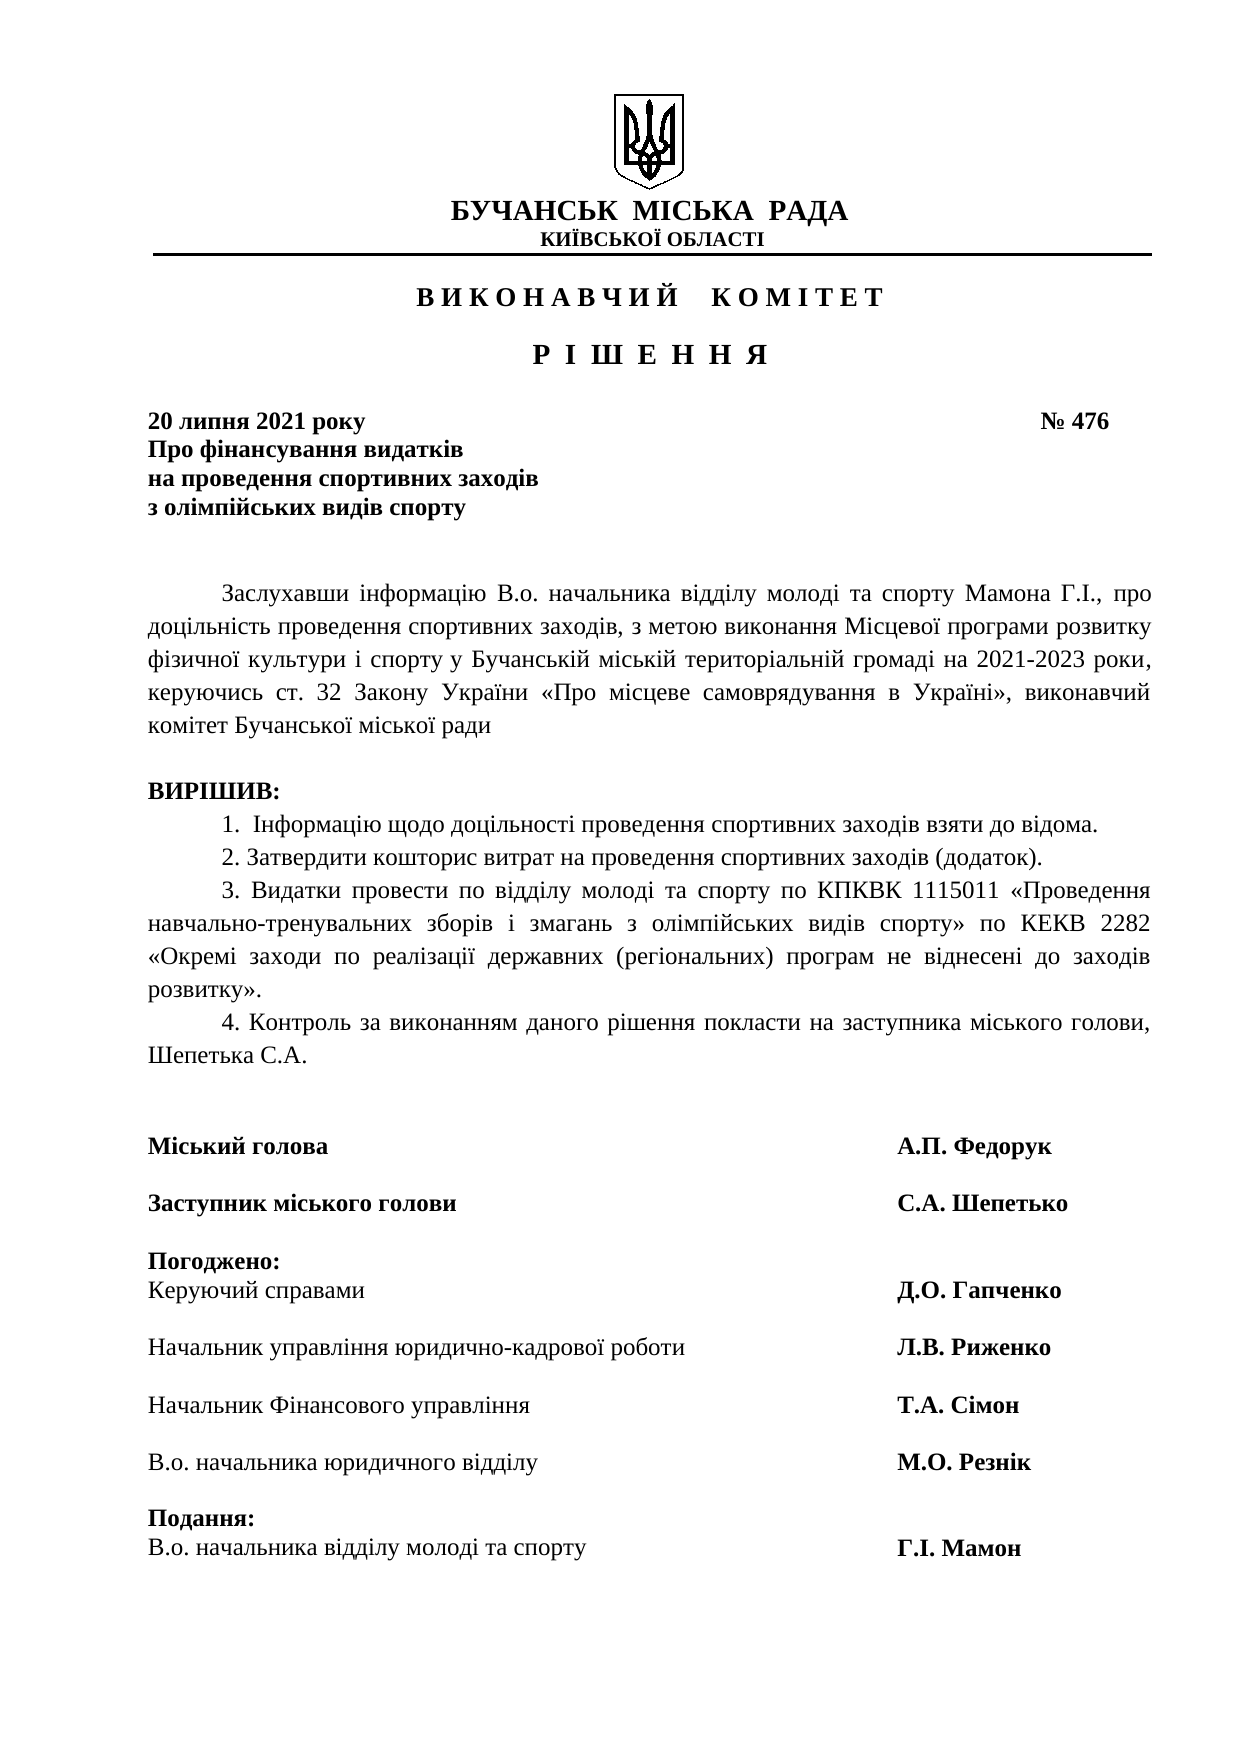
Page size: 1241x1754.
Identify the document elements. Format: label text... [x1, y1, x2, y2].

text ВИРІШИВ: [148, 776, 1152, 805]
text Заслухавши інформацію В.о. начальника відділу молоді та спорту Мамона Г.І., про доцільність проведення спортивних заходів, з метою виконання Місцевої програми розвитку фізичної культури і спорту у Бучанській міській територіальній громаді на 2021-2023 роки, керуючись ст. 32 Закону України «Про місцеве самоврядування в Україні», виконавчий комітет Бучанської міської ради [148, 578, 1152, 739]
text 3. Видатки провести по відділу молоді та спорту по КПКВК 1115011 «Проведення навчально-тренувальних зборів і змагань з олімпійських видів спорту» по КЕКВ 2282 «Окремі заходи по реалізації державних (регіональних) програм не віднесені до заходів розвитку». [148, 875, 1152, 1003]
text БУЧАНСЬК МІСЬКА РАДА [148, 193, 1152, 227]
text 2. Затвердити кошторис витрат на проведення спортивних заходів (додаток). [148, 842, 1152, 871]
table_header Міський голова Заступник міського голови Погоджено: Керуючий справами Начальник управління юридично-кадрової роботи Начальник Фінансового управління В.о. начальника юридичного відділу Подання: В.о. начальника відділу молоді та спорту [136, 1131, 886, 1562]
text на проведення спортивних заходів [148, 463, 1152, 492]
text Р І Ш Е Н Н Я [148, 337, 1152, 371]
text 1. Інформацію щодо доцільності проведення спортивних заходів взяти до відома. [148, 809, 1152, 838]
text Про фінансування видатків [148, 434, 1152, 463]
text з олімпійських видів спорту [148, 492, 1152, 521]
text В И К О Н А В Ч И Й К О М І Т Е Т [148, 281, 1152, 312]
table_header А.П. Федорук С.А. Шепетько Д.О. Гапченко Л.В. Риженко Т.А. Сімон М.О. Резнік Г.І. Мамон [886, 1131, 1137, 1562]
text 20 липня 2021 року № 476 [148, 406, 1152, 434]
text КИЇВСЬКОЇ ОБЛАСТІ [153, 227, 1152, 253]
text 4. Контроль за виконанням даного рішення покласти на заступника міського голови, Шепетька С.А. [148, 1007, 1152, 1069]
